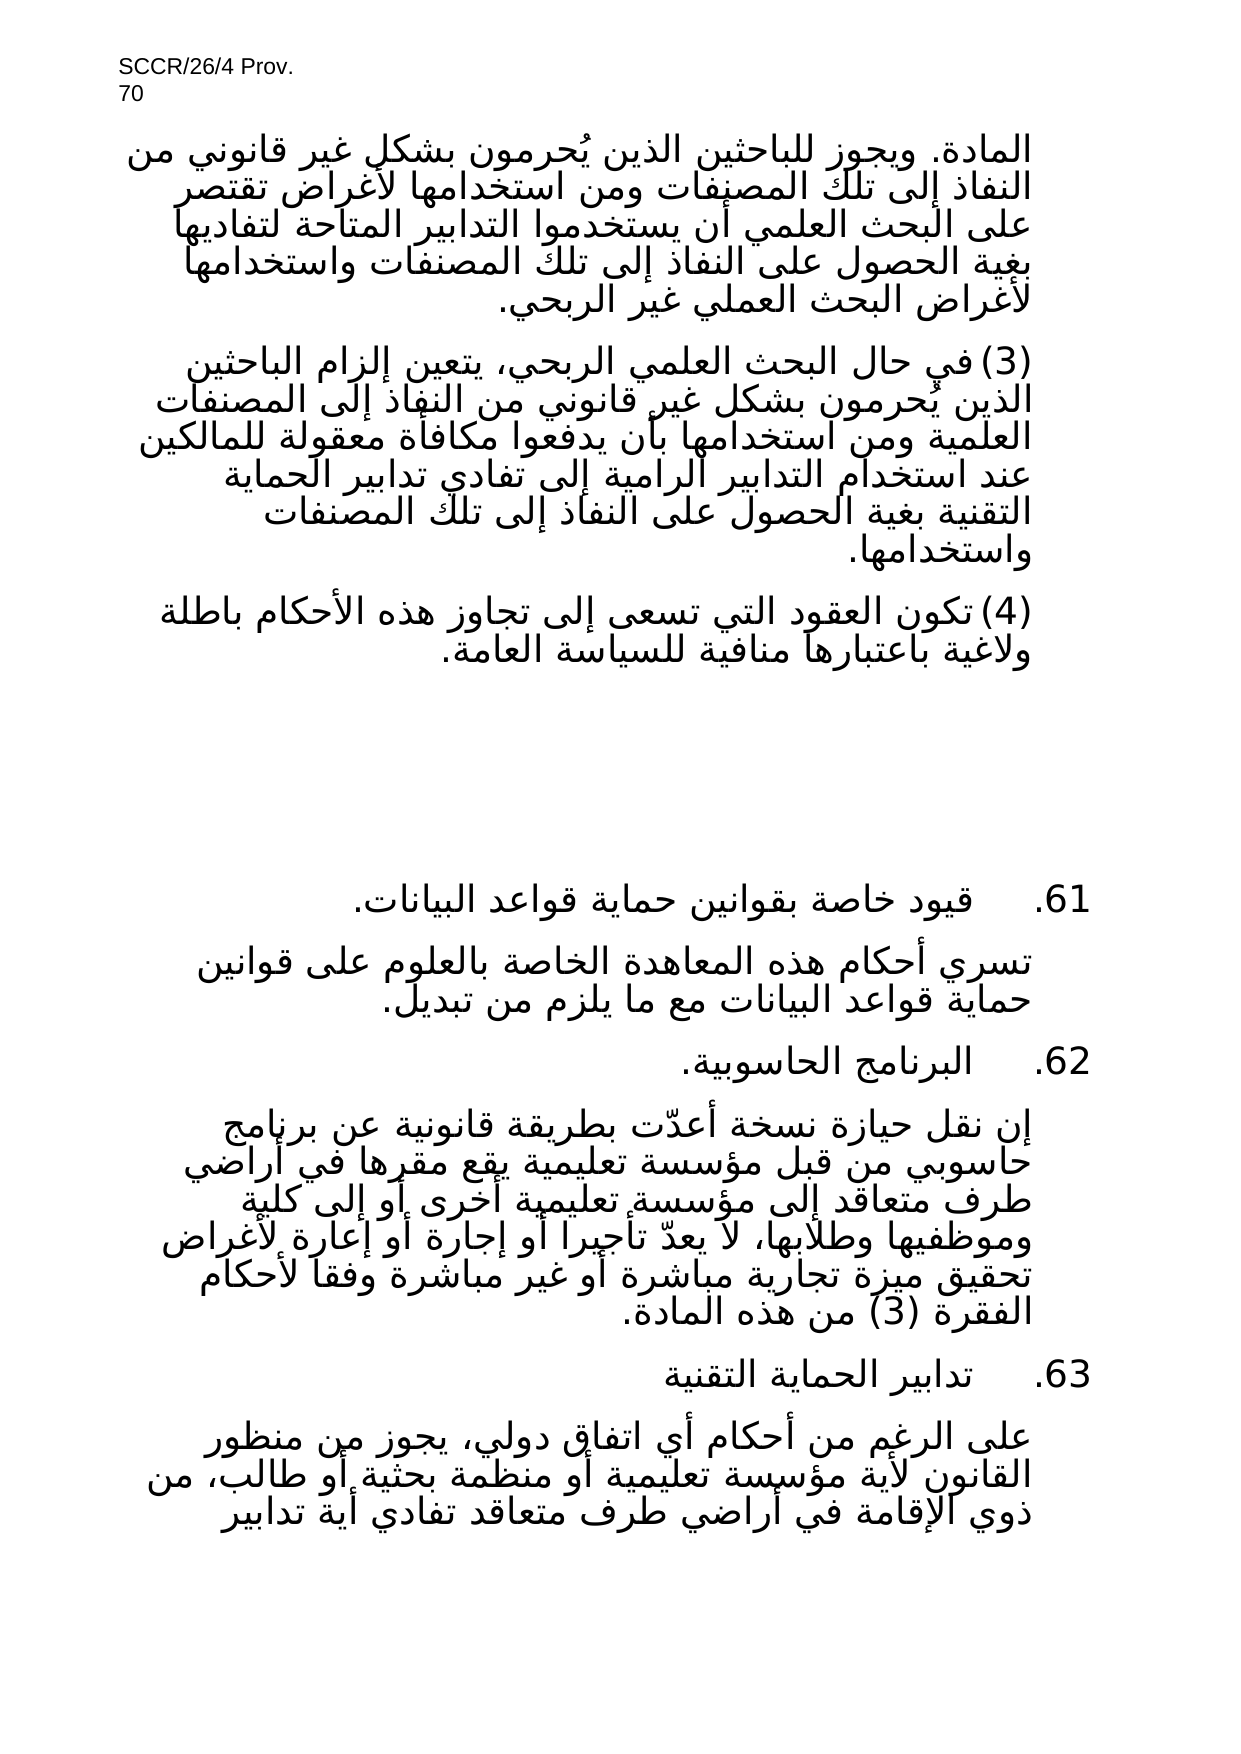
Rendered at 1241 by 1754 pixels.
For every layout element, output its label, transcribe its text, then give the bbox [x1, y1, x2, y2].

text تسري أحكام هذه المعاهدة الخاصة بالعلوم على قوانين حماية قواعد البيانات مع ما يلزم من تبديل. [118, 945, 1033, 1020]
text (3) في حال البحث العلمي الربحي، يتعين إلزام الباحثين الذين يُحرمون بشكل غير قانوني من النفاذ إلى المصنفات العلمية ومن استخدامها بأن يدفعوا مكافأة معقولة للمالكين عند استخدام التدابير الرامية إلى تفادي تدابير الحماية التقنية بغية الحصول على النفاذ إلى تلك المصنفات واستخدامها. [118, 345, 1033, 570]
text إن نقل حيازة نسخة أعدّت بطريقة قانونية عن برنامج حاسوبي من قبل مؤسسة تعليمية يقع مقرها في أراضي طرف متعاقد إلى مؤسسة تعليمية أخرى أو إلى كلية وموظفيها وطلابها، لا يعدّ تأجيرا أو إجارة أو إعارة لأغراض تحقيق ميزة تجارية مباشرة أو غير مباشرة وفقا لأحكام الفقرة (3) من هذه المادة. [118, 1107, 1033, 1332]
text 62. البرنامج الحاسوبية. [118, 1045, 957, 1082]
text 62. البرنامج الحاسوبية. [927, 1045, 1092, 1082]
text (4) تكون العقود التي تسعى إلى تجاوز هذه الأحكام باطلة ولاغية باعتبارها منافية للسياسة العامة. [118, 595, 1033, 670]
text 61. قيود خاصة بقوانين حماية قواعد البيانات. [118, 882, 1092, 920]
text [118, 1420, 1033, 1532]
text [118, 132, 1033, 320]
text 63. تدابير الحماية التقنية [118, 1357, 1092, 1395]
